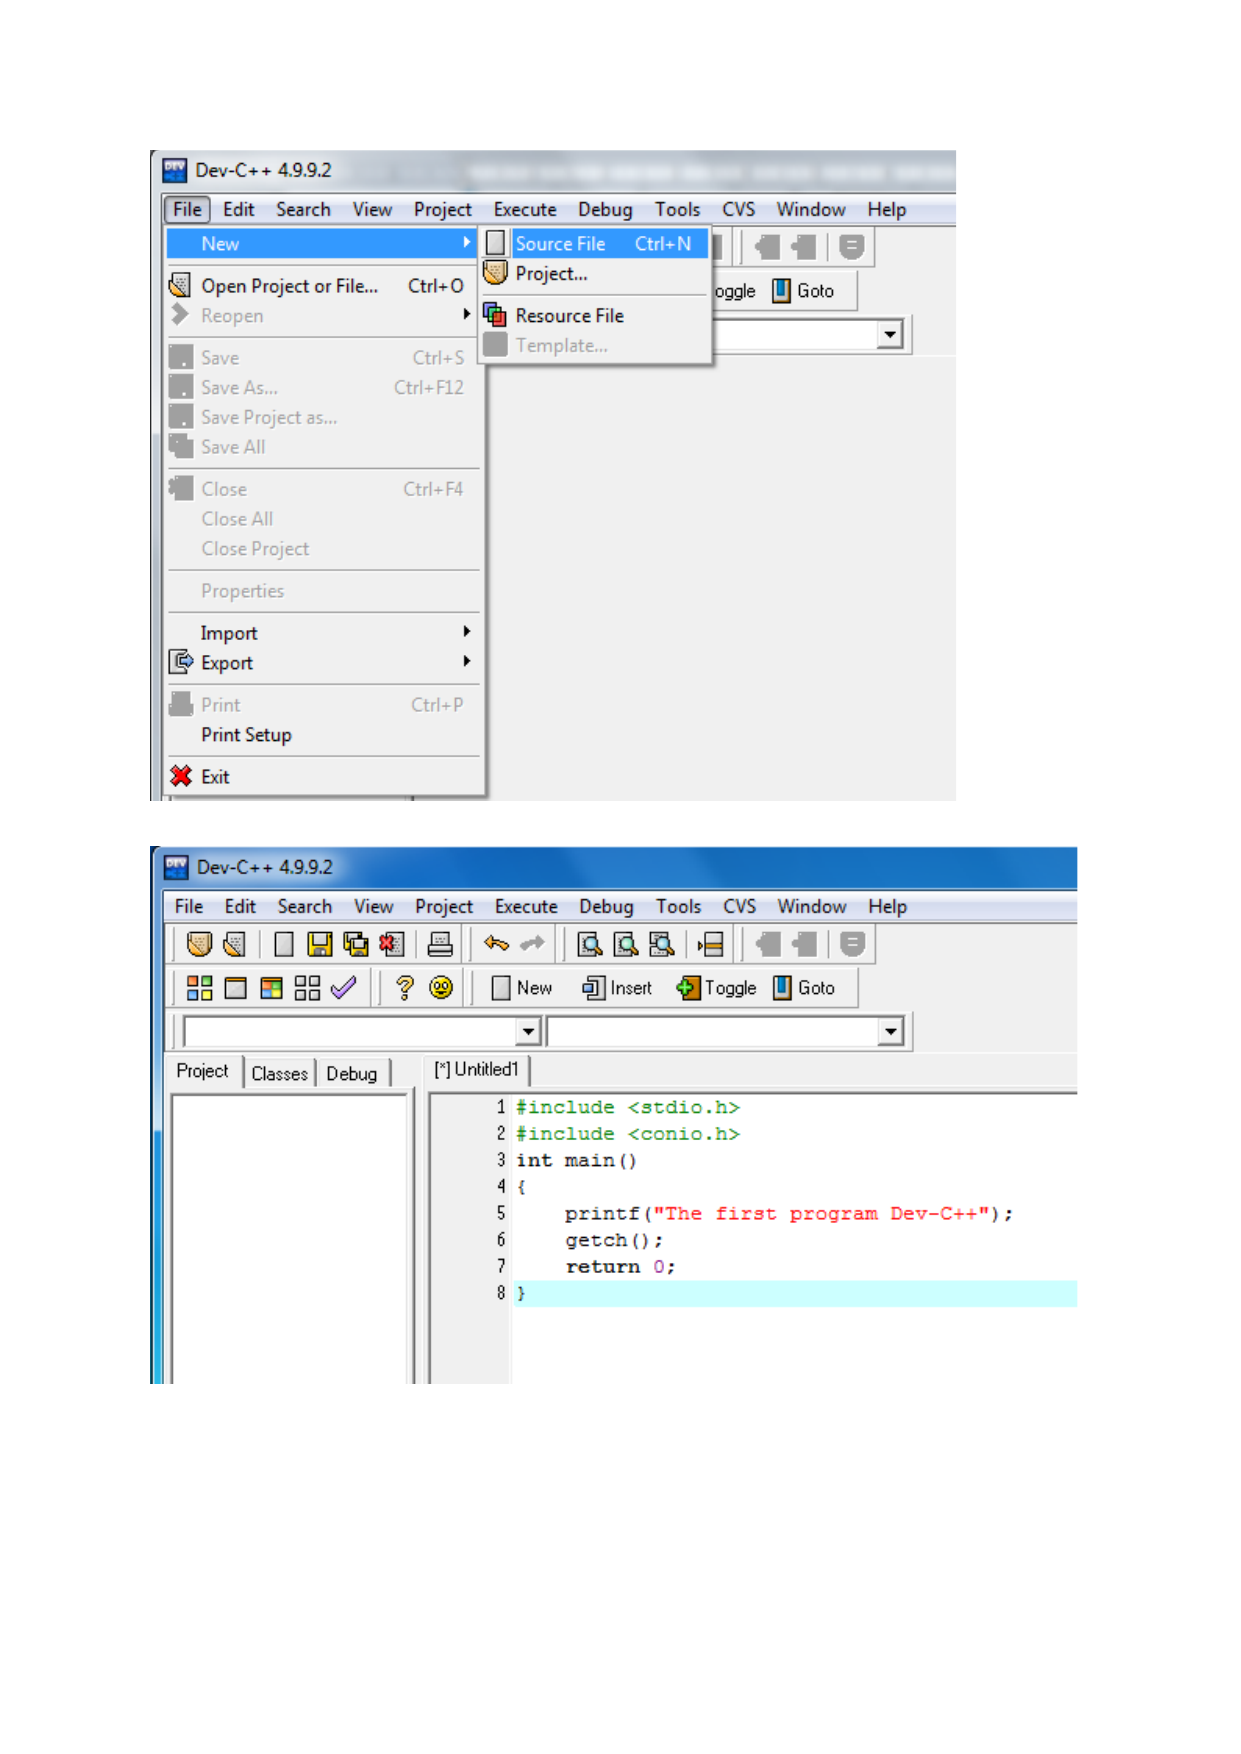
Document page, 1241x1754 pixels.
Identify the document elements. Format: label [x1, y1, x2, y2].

picture [150, 846, 1078, 1384]
picture [150, 150, 957, 801]
